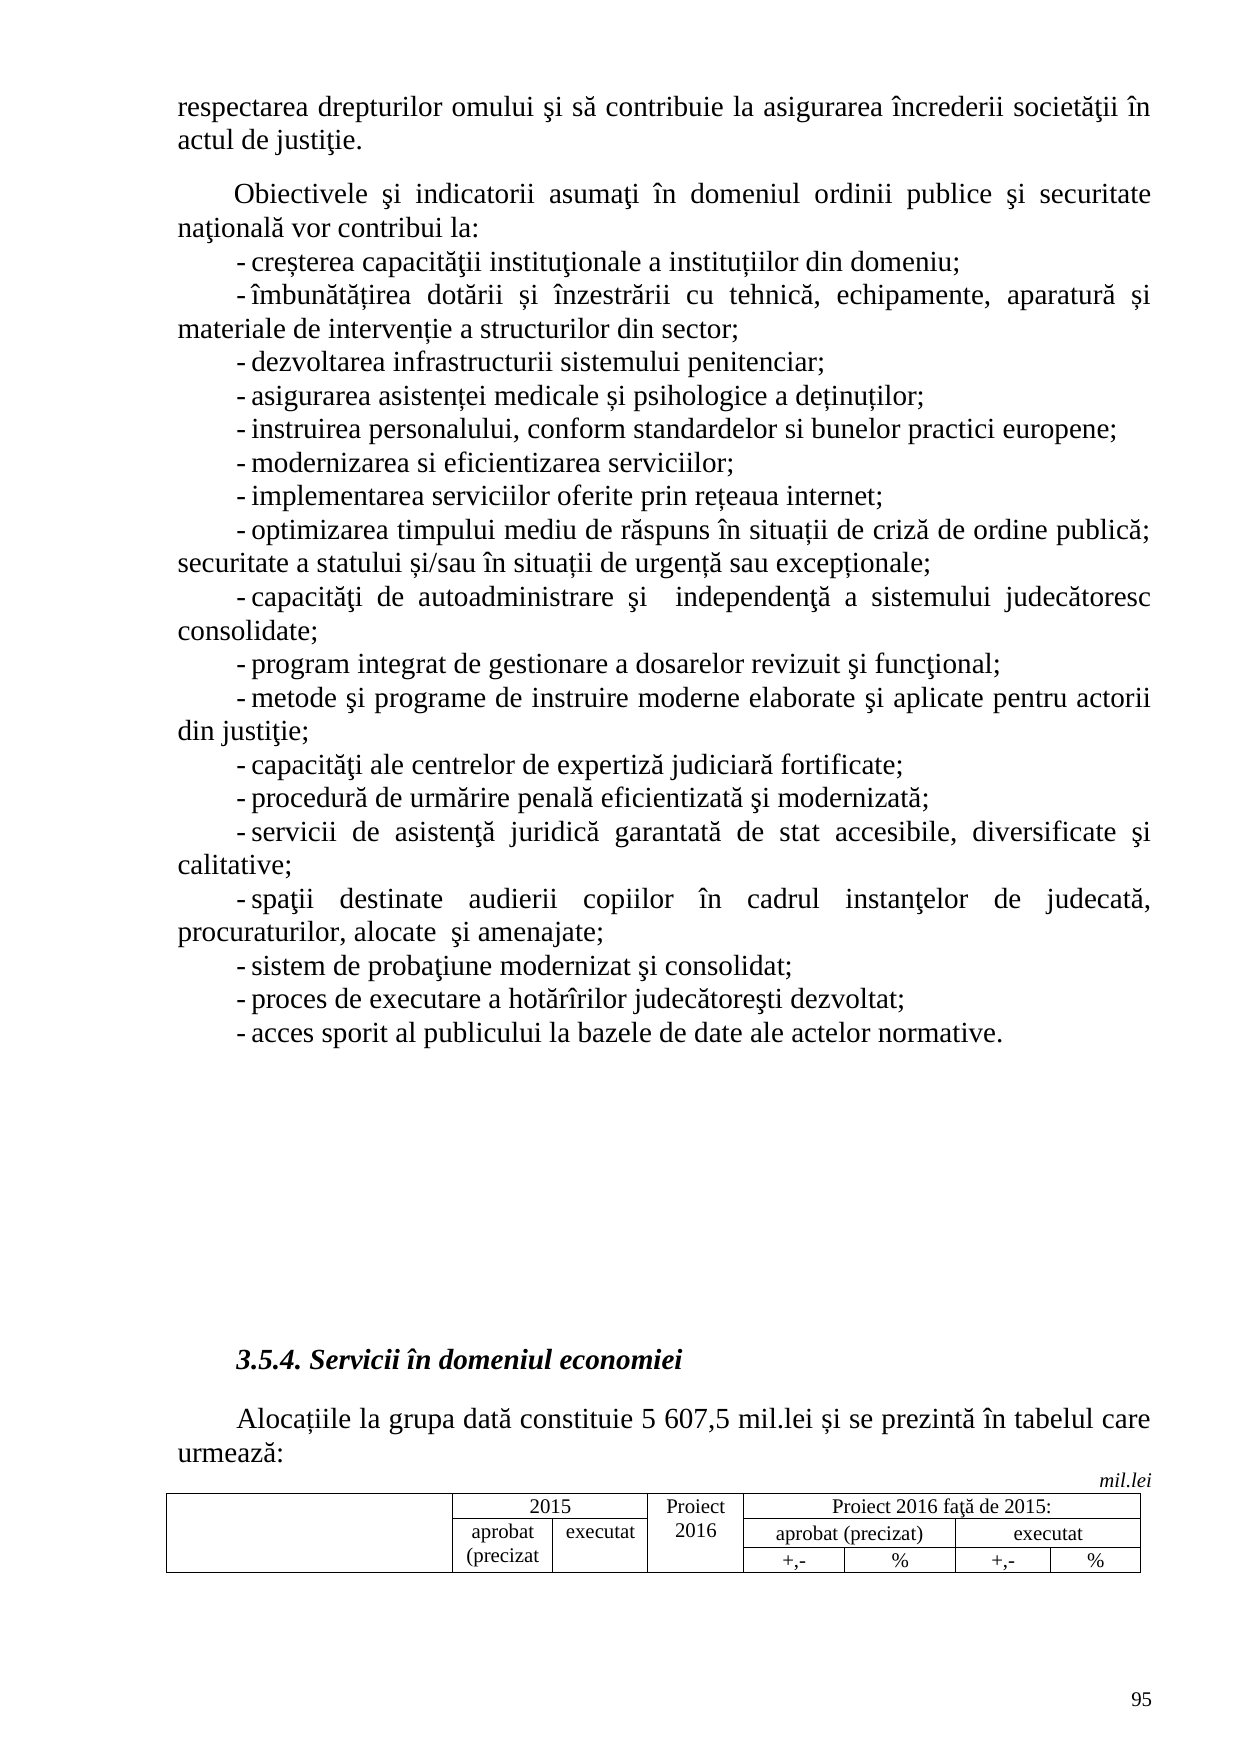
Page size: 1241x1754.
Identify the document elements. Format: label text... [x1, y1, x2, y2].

list proces de executare a hotărîrilor judecătoreşti dezvoltat; [177, 982, 1152, 1015]
list îmbunătățirea dotării și înzestrării cu tehnică, echipamente, aparatură și materiale de intervenție a structurilor din sector; [177, 277, 1152, 344]
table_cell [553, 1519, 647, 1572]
list optimizarea timpului mediu de răspuns în situații de criză de ordine publică; securitate a statului și/sau în situații de urgență sau excepționale; [177, 512, 1152, 579]
list asigurarea asistenței medicale și psihologice a deținuților; [177, 378, 1152, 411]
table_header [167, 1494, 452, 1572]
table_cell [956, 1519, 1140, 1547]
list sistem de probaţiune modernizat şi consolidat; [177, 948, 1152, 982]
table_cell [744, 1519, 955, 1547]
list spaţii destinate audierii copiilor în cadrul instanţelor de judecată, procuraturilor, alocate şi amenajate; [177, 881, 1152, 948]
list creșterea capacităţii instituţionale a instituțiilor din domeniu; [177, 244, 1152, 277]
text Alocațiile la grupa dată constituie 5 607,5 mil.lei și se prezintă în tabelul care urmează: [177, 1401, 1152, 1468]
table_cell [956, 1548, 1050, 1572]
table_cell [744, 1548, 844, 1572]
list implementarea serviciilor oferite prin rețeaua internet; [177, 478, 1152, 512]
list procedură de urmărire penală eficientizată şi modernizată; [177, 780, 1152, 814]
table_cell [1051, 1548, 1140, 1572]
list dezvoltarea infrastructurii sistemului penitenciar; [177, 344, 1152, 378]
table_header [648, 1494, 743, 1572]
list servicii de asistenţă juridică garantată de stat accesibile, diversificate şi calitative; [177, 814, 1152, 881]
list capacităţi de autoadministrare şi independenţă a sistemului judecătoresc consolidate; [177, 579, 1152, 646]
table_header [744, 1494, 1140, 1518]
list program integrat de gestionare a dosarelor revizuit şi funcţional; [177, 646, 1152, 680]
text Obiectivele şi indicatorii asumaţi în domeniul ordinii publice şi securitate naţională vor contribui la: [177, 177, 1152, 244]
list acces sporit al publicului la bazele de date ale actelor normative. [177, 1015, 1152, 1049]
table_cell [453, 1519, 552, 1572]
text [177, 89, 1152, 156]
list capacităţi ale centrelor de expertiză judiciară fortificate; [177, 747, 1152, 780]
list metode şi programe de instruire moderne elaborate şi aplicate pentru actorii din justiţie; [177, 680, 1152, 747]
text mil.lei [177, 1468, 1152, 1492]
list modernizarea si eficientizarea serviciilor; [177, 445, 1152, 478]
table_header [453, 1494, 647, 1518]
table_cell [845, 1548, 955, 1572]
list instruirea personalului, conform standardelor si bunelor practici europene; [177, 411, 1152, 445]
text 3.5.4. Servicii în domeniul economiei [177, 1342, 1152, 1376]
